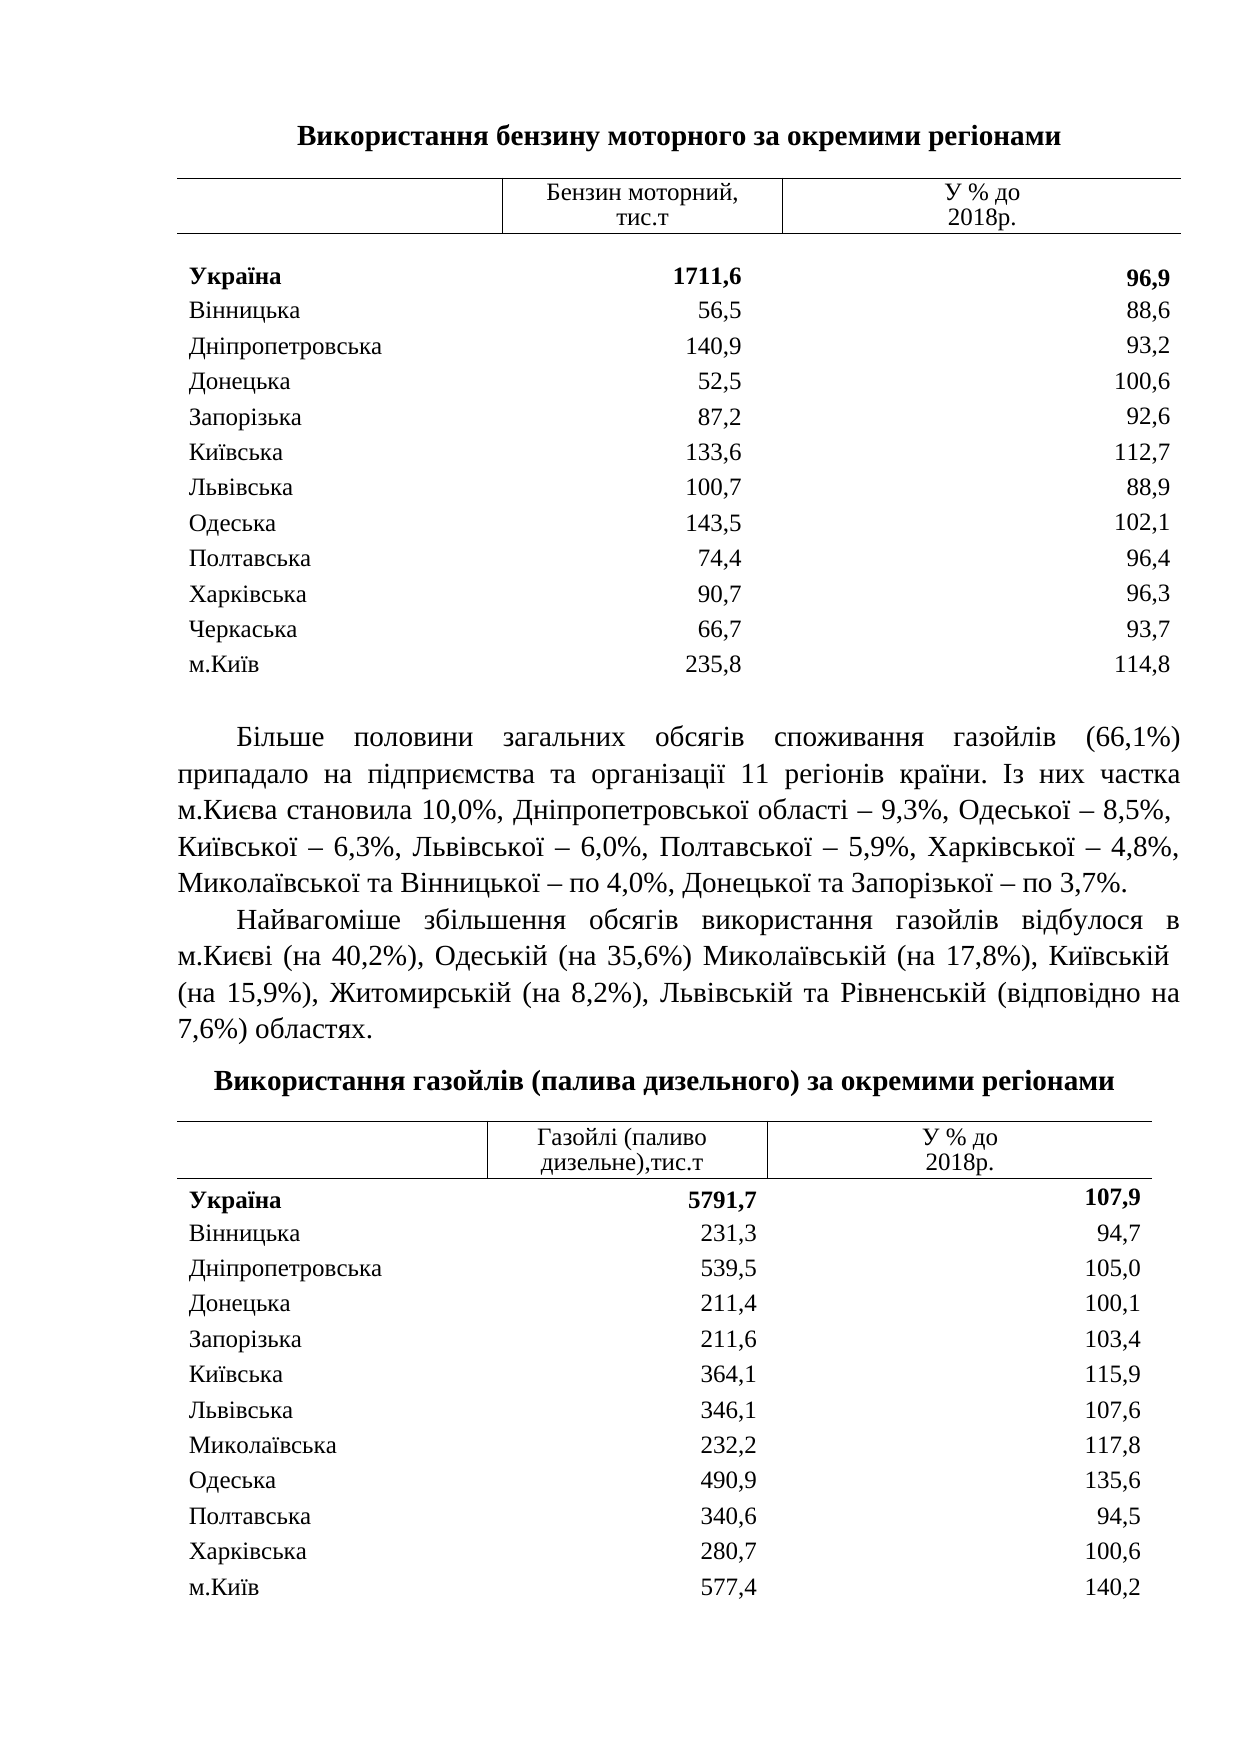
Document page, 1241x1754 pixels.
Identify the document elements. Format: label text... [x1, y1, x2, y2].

table_cell 235,8 [502, 646, 753, 681]
table_cell 140,9 [502, 327, 753, 362]
table_cell 5791,7 [487, 1179, 768, 1214]
table_cell 96,4 [753, 540, 1181, 575]
table_cell Україна [177, 1179, 487, 1214]
table_cell 115,9 [768, 1356, 1152, 1391]
table_cell Черкаська [177, 610, 502, 646]
table_cell 280,7 [487, 1533, 768, 1568]
table_cell Харківська [177, 575, 502, 610]
table_cell 140,2 [768, 1569, 1152, 1604]
table_cell Харківська [177, 1533, 487, 1568]
table_cell Київська [177, 1356, 487, 1391]
table_cell 96,3 [753, 575, 1181, 610]
table_cell Київська [177, 433, 502, 469]
table_cell 107,6 [768, 1391, 1152, 1427]
table_cell Львівська [177, 469, 502, 504]
table_cell 135,6 [768, 1462, 1152, 1498]
table_cell Львівська [177, 1391, 487, 1427]
table_cell 100,6 [768, 1533, 1152, 1568]
table_cell Дніпропетровська [177, 1250, 487, 1285]
table_cell 88,9 [753, 469, 1181, 504]
table_header Використання бензину моторного за окремими регіонами [177, 118, 1181, 178]
table_cell Вінницька [177, 1214, 487, 1250]
table_cell Вінницька [177, 292, 502, 327]
table_cell Полтавська [177, 540, 502, 575]
table_cell 105,0 [768, 1250, 1152, 1285]
table_cell Запорізька [177, 398, 502, 433]
table_cell 52,5 [502, 363, 753, 398]
table_cell У % до 2018р. [783, 179, 1181, 233]
table_cell 96,9 [753, 234, 1181, 292]
table_cell Донецька [177, 363, 502, 398]
table_cell 88,6 [753, 292, 1181, 327]
table_cell 117,8 [768, 1427, 1152, 1462]
table_cell 346,1 [487, 1391, 768, 1427]
table_cell Газойлі (паливо дизельне),тис.т [488, 1122, 767, 1178]
table_cell Полтавська [177, 1498, 487, 1533]
table_cell [177, 1122, 487, 1178]
table_cell 143,5 [502, 504, 753, 539]
table_cell 87,2 [502, 398, 753, 433]
text Більше половини загальних обсягів споживання газойлів (66,1%) припадало на підприємства та організації 11 регіонів країни. Із них частка м.Києва становила 10,0%, Дніпропетровської області – 9,3%, Одеської – 8,5%, Київської – 6,3%, Львівської – 6,0%, Полтавської – 5,9%, Харківської – 4,8%, Миколаївської та Вінницької – по 4,0%, Донецької та Запорізької – по 3,7%. [177, 718, 1181, 900]
table_cell м.Київ [177, 1569, 487, 1604]
table_cell 102,1 [753, 504, 1181, 539]
table_cell У % до 2018р. [768, 1122, 1152, 1178]
table_cell 100,7 [502, 469, 753, 504]
table_cell 92,6 [753, 398, 1181, 433]
table_cell 93,2 [753, 327, 1181, 362]
table_cell 90,7 [502, 575, 753, 610]
table_cell Одеська [177, 504, 502, 539]
table_cell Одеська [177, 1462, 487, 1498]
table_cell 1711,6 [502, 234, 753, 292]
table_cell 364,1 [487, 1356, 768, 1391]
table_cell 340,6 [487, 1498, 768, 1533]
table_cell 539,5 [487, 1250, 768, 1285]
table_cell 231,3 [487, 1214, 768, 1250]
table_cell 211,6 [487, 1321, 768, 1356]
table_cell 114,8 [753, 646, 1181, 681]
table_cell 100,1 [768, 1285, 1152, 1321]
text Найвагоміше збільшення обсягів використання газойлів відбулося в м.Києві (на 40,2%), Одеській (на 35,6%) Миколаївській (на 17,8%), Київській (на 15,9%), Житомирській (на 8,2%), Львівській та Рівненській (відповідно на 7,6%) областях. [177, 900, 1181, 1046]
table_cell 133,6 [502, 433, 753, 469]
table_cell 94,7 [768, 1214, 1152, 1250]
table_cell 490,9 [487, 1462, 768, 1498]
table_cell 66,7 [502, 610, 753, 646]
table_cell м.Київ [177, 646, 502, 681]
table_cell 577,4 [487, 1569, 768, 1604]
table_cell 232,2 [487, 1427, 768, 1462]
table_cell Україна [177, 234, 502, 292]
table_cell 100,6 [753, 363, 1181, 398]
table_cell 211,4 [487, 1285, 768, 1321]
table_cell Дніпропетровська [177, 327, 502, 362]
table_cell Бензин моторний, тис.т [503, 179, 782, 233]
table_cell [177, 179, 502, 233]
table_cell 56,5 [502, 292, 753, 327]
table_cell Донецька [177, 1285, 487, 1321]
table_cell 74,4 [502, 540, 753, 575]
table_header Використання газойлів (палива дизельного) за окремими регіонами [177, 1046, 1152, 1121]
table_cell Миколаївська [177, 1427, 487, 1462]
table_cell 112,7 [753, 433, 1181, 469]
table_cell 93,7 [753, 610, 1181, 646]
table_cell 107,9 [768, 1179, 1152, 1214]
table_cell Запорізька [177, 1321, 487, 1356]
table_cell 94,5 [768, 1498, 1152, 1533]
table_cell 103,4 [768, 1321, 1152, 1356]
